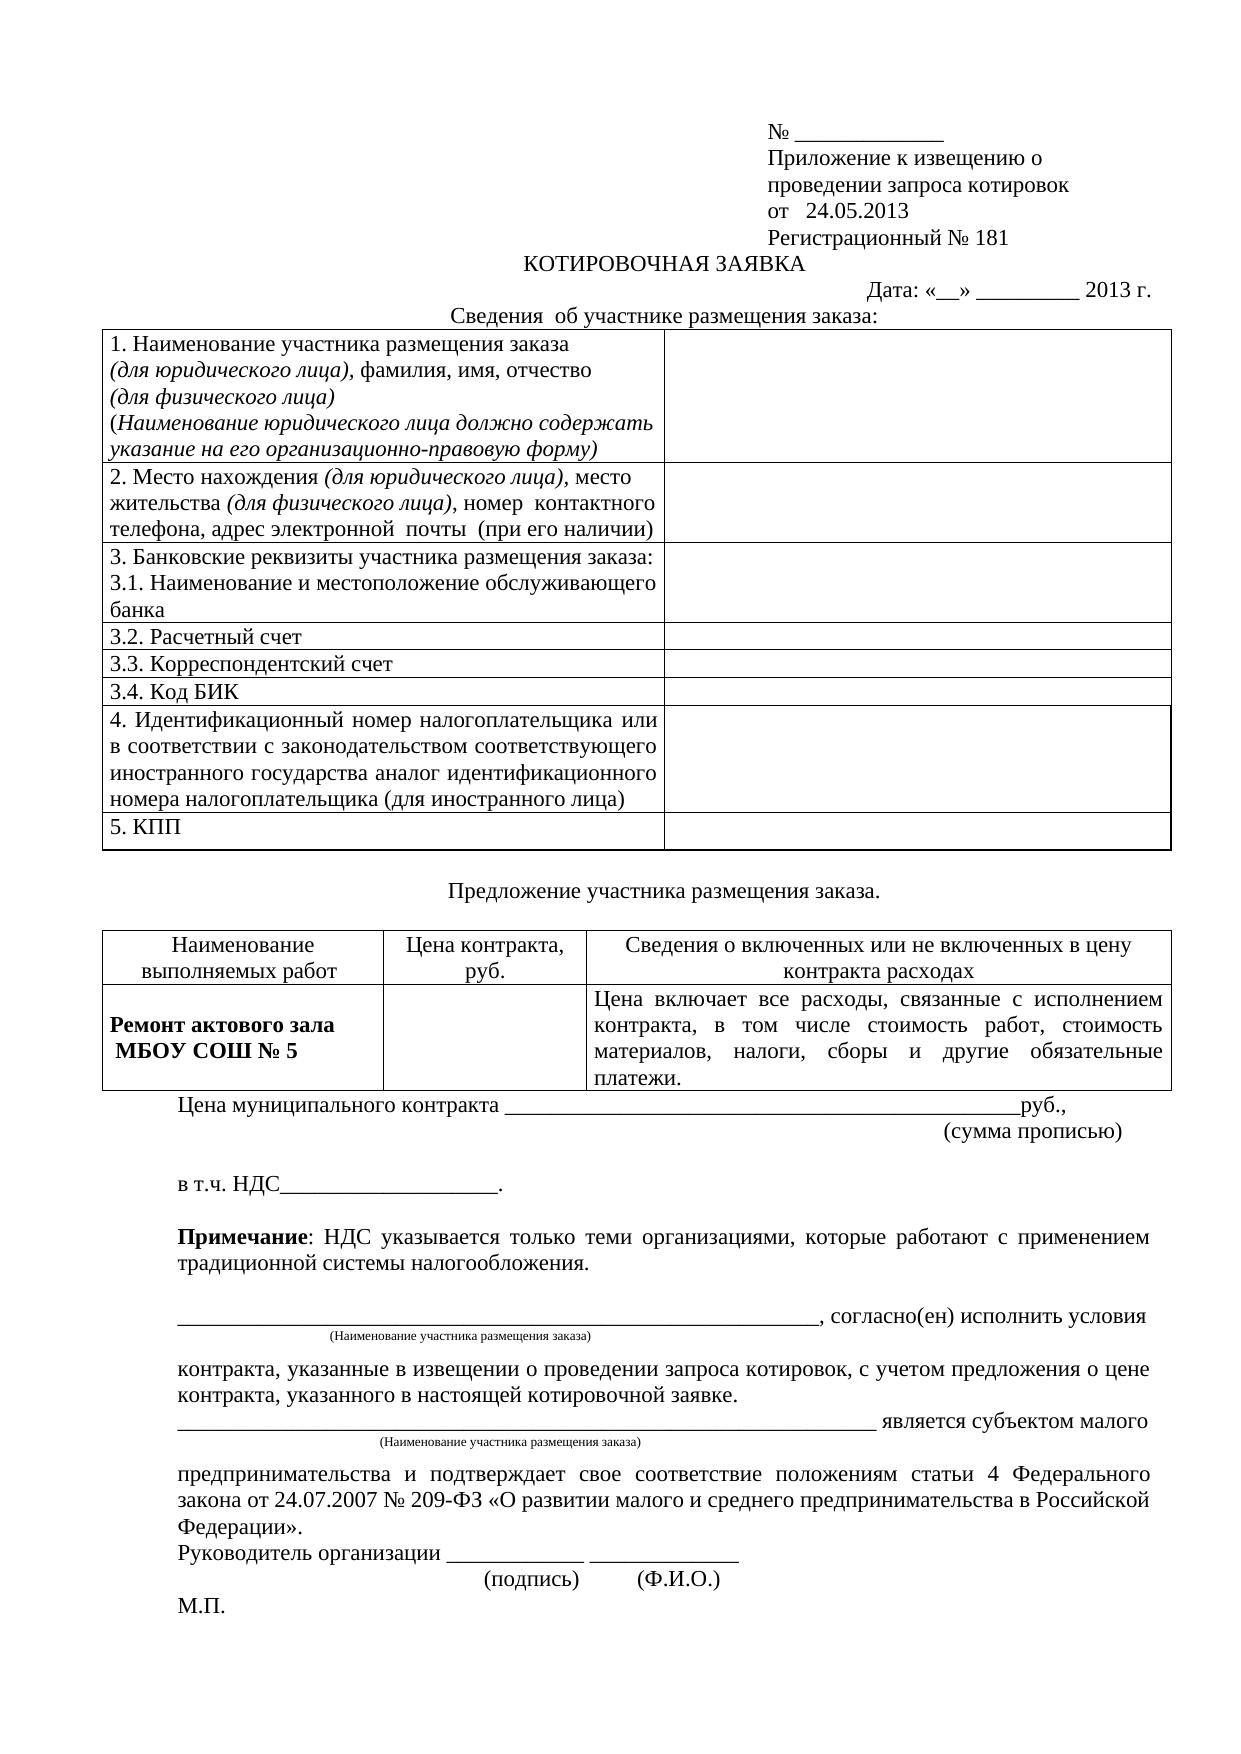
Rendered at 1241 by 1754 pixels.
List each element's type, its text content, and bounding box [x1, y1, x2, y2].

text Сведения об участнике размещения заказа: [177, 303, 1152, 329]
table_cell [665, 650, 1171, 677]
table_cell [384, 985, 586, 1090]
text № _____________ [767, 118, 1152, 144]
text _____________________________________________________________ является субъектом малого [177, 1407, 1152, 1434]
text (Наименование участника размещения заказа) [177, 1434, 1152, 1460]
table_cell [665, 706, 1170, 812]
table_header [665, 330, 1171, 462]
text проведении запроса котировок [767, 171, 1152, 197]
text Цена муниципального контракта _____________________________________________руб., [177, 1091, 1152, 1117]
text Руководитель организации ____________ _____________ [177, 1539, 1152, 1565]
text (сумма прописью) [177, 1117, 1152, 1144]
table_cell [665, 678, 1171, 705]
text Примечание: НДС указывается только теми организациями, которые работают с применением традиционной системы налогообложения. [177, 1223, 1152, 1276]
table_header Цена контракта, руб. [384, 931, 586, 983]
table_cell [665, 543, 1171, 622]
table_cell 3.4. Код БИК [103, 678, 664, 705]
table_cell [665, 813, 1170, 849]
text Предложение участника размещения заказа. [177, 877, 1152, 903]
text в т.ч. НДС___________________. [177, 1170, 1152, 1196]
text от 24.05.2013 [767, 197, 1152, 223]
table_cell [665, 623, 1171, 649]
table_header Сведения о включенных или не включенных в цену контракта расходах [587, 931, 1171, 983]
table_header 1. Наименование участника размещения заказа (для юридического лица), фамилия, имя, отчество (для физического лица) (Наименование юридического лица должно содержать указание на его организационно-правовую форму) [103, 330, 664, 462]
table_cell Ремонт актового зала МБОУ СОШ № 5 [103, 985, 383, 1090]
text предпринимательства и подтверждает свое соответствие положениям статьи 4 Федерального закона от 24.07.2007 № 209-ФЗ «О развитии малого и среднего предпринимательства в Российской Федерации». [177, 1460, 1152, 1539]
text КОТИРОВОЧНАЯ ЗАЯВКА [177, 250, 1152, 276]
table_cell 5. КПП [103, 813, 664, 849]
table_cell 3. Банковские реквизиты участника размещения заказа: 3.1. Наименование и местоположение обслуживающего банка [103, 543, 664, 622]
table_cell 3.3. Корреспондентский счет [103, 650, 664, 677]
table_cell 2. Место нахождения (для юридического лица), место жительства (для физического лица), номер контактного телефона, адрес электронной почты (при его наличии) [103, 463, 664, 542]
table_cell 3.2. Расчетный счет [103, 623, 664, 649]
table_cell [665, 463, 1171, 542]
table_cell 4. Идентификационный номер налогоплательщика или в соответствии с законодательством соответствующего иностранного государства аналог идентификационного номера налогоплательщика (для иностранного лица) [103, 706, 664, 812]
table_cell Цена включает все расходы, связанные с исполнением контракта, в том числе стоимость работ, стоимость материалов, налоги, сборы и другие обязательные платежи. [587, 985, 1171, 1090]
text (подпись) (Ф.И.О.) [177, 1565, 1152, 1592]
text контракта, указанные в извещении о проведении запроса котировок, с учетом предложения о цене контракта, указанного в настоящей котировочной заявке. [177, 1354, 1152, 1407]
text Регистрационный № 181 [767, 223, 1152, 250]
text (Наименование участника размещения заказа) [177, 1328, 1152, 1354]
text Дата: «__» _________ 2013 г. [177, 276, 1152, 303]
table_header Наименование выполняемых работ [103, 931, 383, 983]
text ________________________________________________________, согласно(ен) исполнить условия [177, 1302, 1152, 1328]
text Приложение к извещению о [767, 144, 1152, 171]
text М.П. [177, 1592, 1152, 1618]
